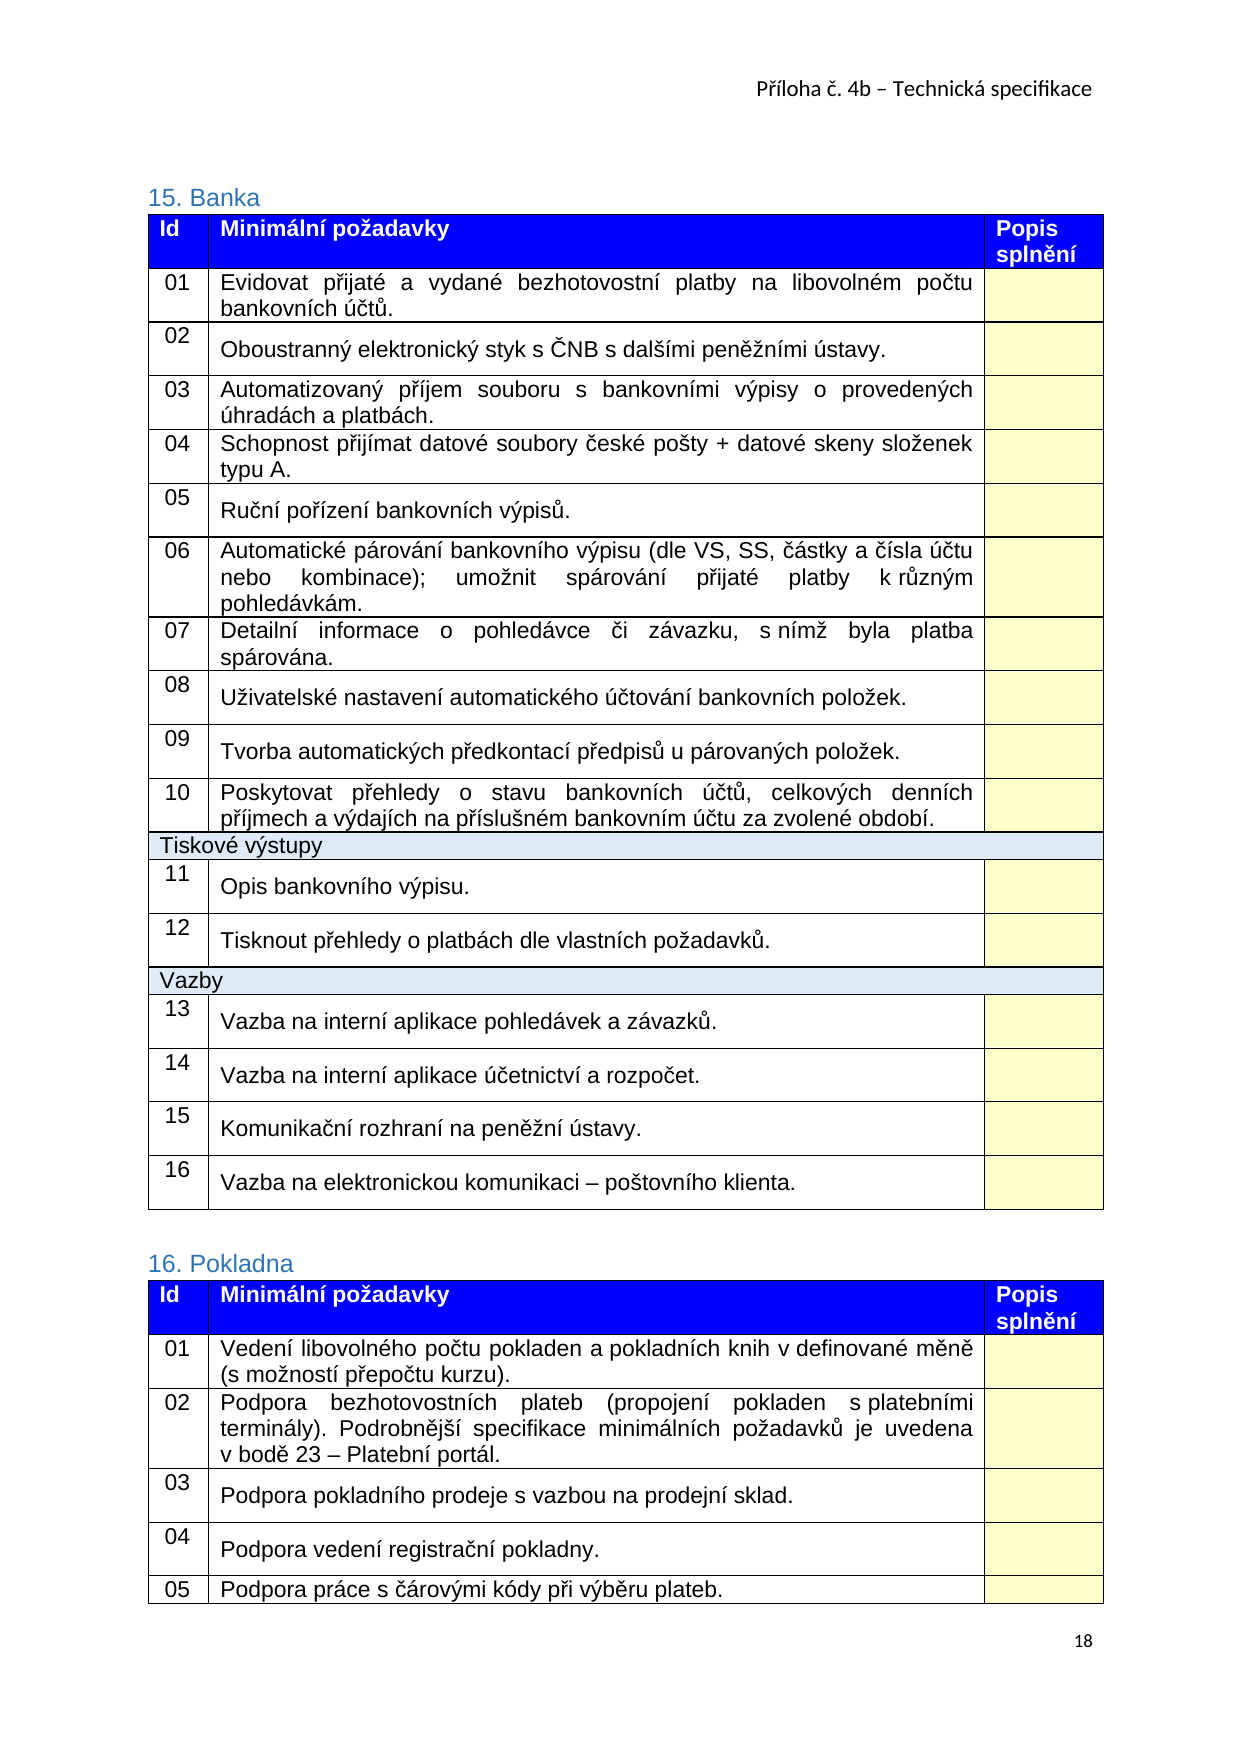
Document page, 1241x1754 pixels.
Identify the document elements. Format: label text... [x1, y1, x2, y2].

table_header Minimální požadavky [209, 1281, 984, 1334]
table_cell [149, 538, 208, 616]
table_cell [985, 1576, 1103, 1603]
table_cell Podpora pokladního prodeje s vazbou na prodejní sklad. [209, 1469, 984, 1522]
table_cell [149, 1102, 208, 1155]
table_cell Podpora bezhotovostních plateb (propojení pokladen s platebními terminály). Podrobnější specifikace minimálních požadavků je uvedena v bodě 23 – Platební portál. [209, 1389, 984, 1468]
table_cell [985, 1335, 1103, 1388]
table_cell [149, 914, 208, 966]
table_cell [149, 725, 208, 778]
table_cell Vazby [149, 968, 1103, 994]
table_cell [985, 914, 1103, 966]
table_cell Detailní informace o pohledávce či závazku, s nímž byla platba spárována. [209, 618, 984, 670]
table_cell Ruční pořízení bankovních výpisů. [209, 484, 984, 536]
table_cell [149, 1049, 208, 1101]
table_cell Automatizovaný příjem souboru s bankovními výpisy o provedených úhradách a platbách. [209, 376, 984, 429]
table_cell Tvorba automatických předkontací předpisů u párovaných položek. [209, 725, 984, 778]
table_cell [985, 860, 1103, 913]
table_cell [985, 1049, 1103, 1101]
table_cell [985, 618, 1103, 670]
table_cell [985, 269, 1103, 321]
table_cell [149, 1576, 208, 1603]
table_cell [149, 323, 208, 375]
table_cell [149, 376, 208, 429]
table_cell [985, 484, 1103, 536]
table_cell [985, 671, 1103, 724]
table_cell [149, 860, 208, 913]
table_cell Uživatelské nastavení automatického účtování bankovních položek. [209, 671, 984, 724]
table_cell Evidovat přijaté a vydané bezhotovostní platby na libovolném počtu bankovních účtů. [209, 269, 984, 321]
table_cell [985, 1523, 1103, 1575]
table_cell [149, 484, 208, 536]
table_cell [985, 1102, 1103, 1155]
table_cell [985, 323, 1103, 375]
table_cell Poskytovat přehledy o stavu bankovních účtů, celkových denních příjmech a výdajích na příslušném bankovním účtu za zvolené období. [209, 779, 984, 831]
table_cell Vazba na interní aplikace účetnictví a rozpočet. [209, 1049, 984, 1101]
table_header Popis splnění [985, 215, 1103, 268]
table_header Popis splnění [985, 1281, 1103, 1334]
table_cell [985, 725, 1103, 778]
table_header Id [149, 1281, 208, 1334]
table_cell Vedení libovolného počtu pokladen a pokladních knih v definované měně (s možností přepočtu kurzu). [209, 1335, 984, 1388]
table_cell Opis bankovního výpisu. [209, 860, 984, 913]
table_cell [149, 1523, 208, 1575]
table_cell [209, 1576, 984, 1603]
table_cell [149, 269, 208, 321]
table_cell [149, 1389, 208, 1468]
subtitle 16. Pokladna [148, 1249, 1093, 1278]
table_cell [149, 618, 208, 670]
table_cell [985, 376, 1103, 429]
table_cell Vazba na elektronickou komunikaci – poštovního klienta. [209, 1156, 984, 1209]
table_cell Vazba na interní aplikace pohledávek a závazků. [209, 995, 984, 1047]
table_cell [149, 779, 208, 831]
table_cell [985, 1469, 1103, 1522]
table_cell [985, 995, 1103, 1047]
table_cell Oboustranný elektronický styk s ČNB s dalšími peněžními ústavy. [209, 323, 984, 375]
table_cell [149, 1469, 208, 1522]
table_cell [985, 1389, 1103, 1468]
table_cell [149, 1335, 208, 1388]
table_cell Tiskové výstupy [149, 833, 1103, 859]
table_cell [985, 779, 1103, 831]
table_cell Komunikační rozhraní na peněžní ústavy. [209, 1102, 984, 1155]
table_header Id [149, 215, 208, 268]
table_cell [149, 430, 208, 483]
table_cell [149, 671, 208, 724]
table_cell [149, 995, 208, 1047]
table_cell [149, 1156, 208, 1209]
table_cell [985, 538, 1103, 616]
table_cell Schopnost přijímat datové soubory české pošty + datové skeny složenek typu A. [209, 430, 984, 483]
table_cell Tisknout přehledy o platbách dle vlastních požadavků. [209, 914, 984, 966]
table_cell Podpora vedení registrační pokladny. [209, 1523, 984, 1575]
table_header Minimální požadavky [209, 215, 984, 268]
table_cell [985, 1156, 1103, 1209]
table_cell Automatické párování bankovního výpisu (dle VS, SS, částky a čísla účtu nebo kombinace); umožnit spárování přijaté platby k různým pohledávkám. [209, 538, 984, 616]
table_cell [985, 430, 1103, 483]
subtitle 15. Banka [148, 183, 1093, 212]
